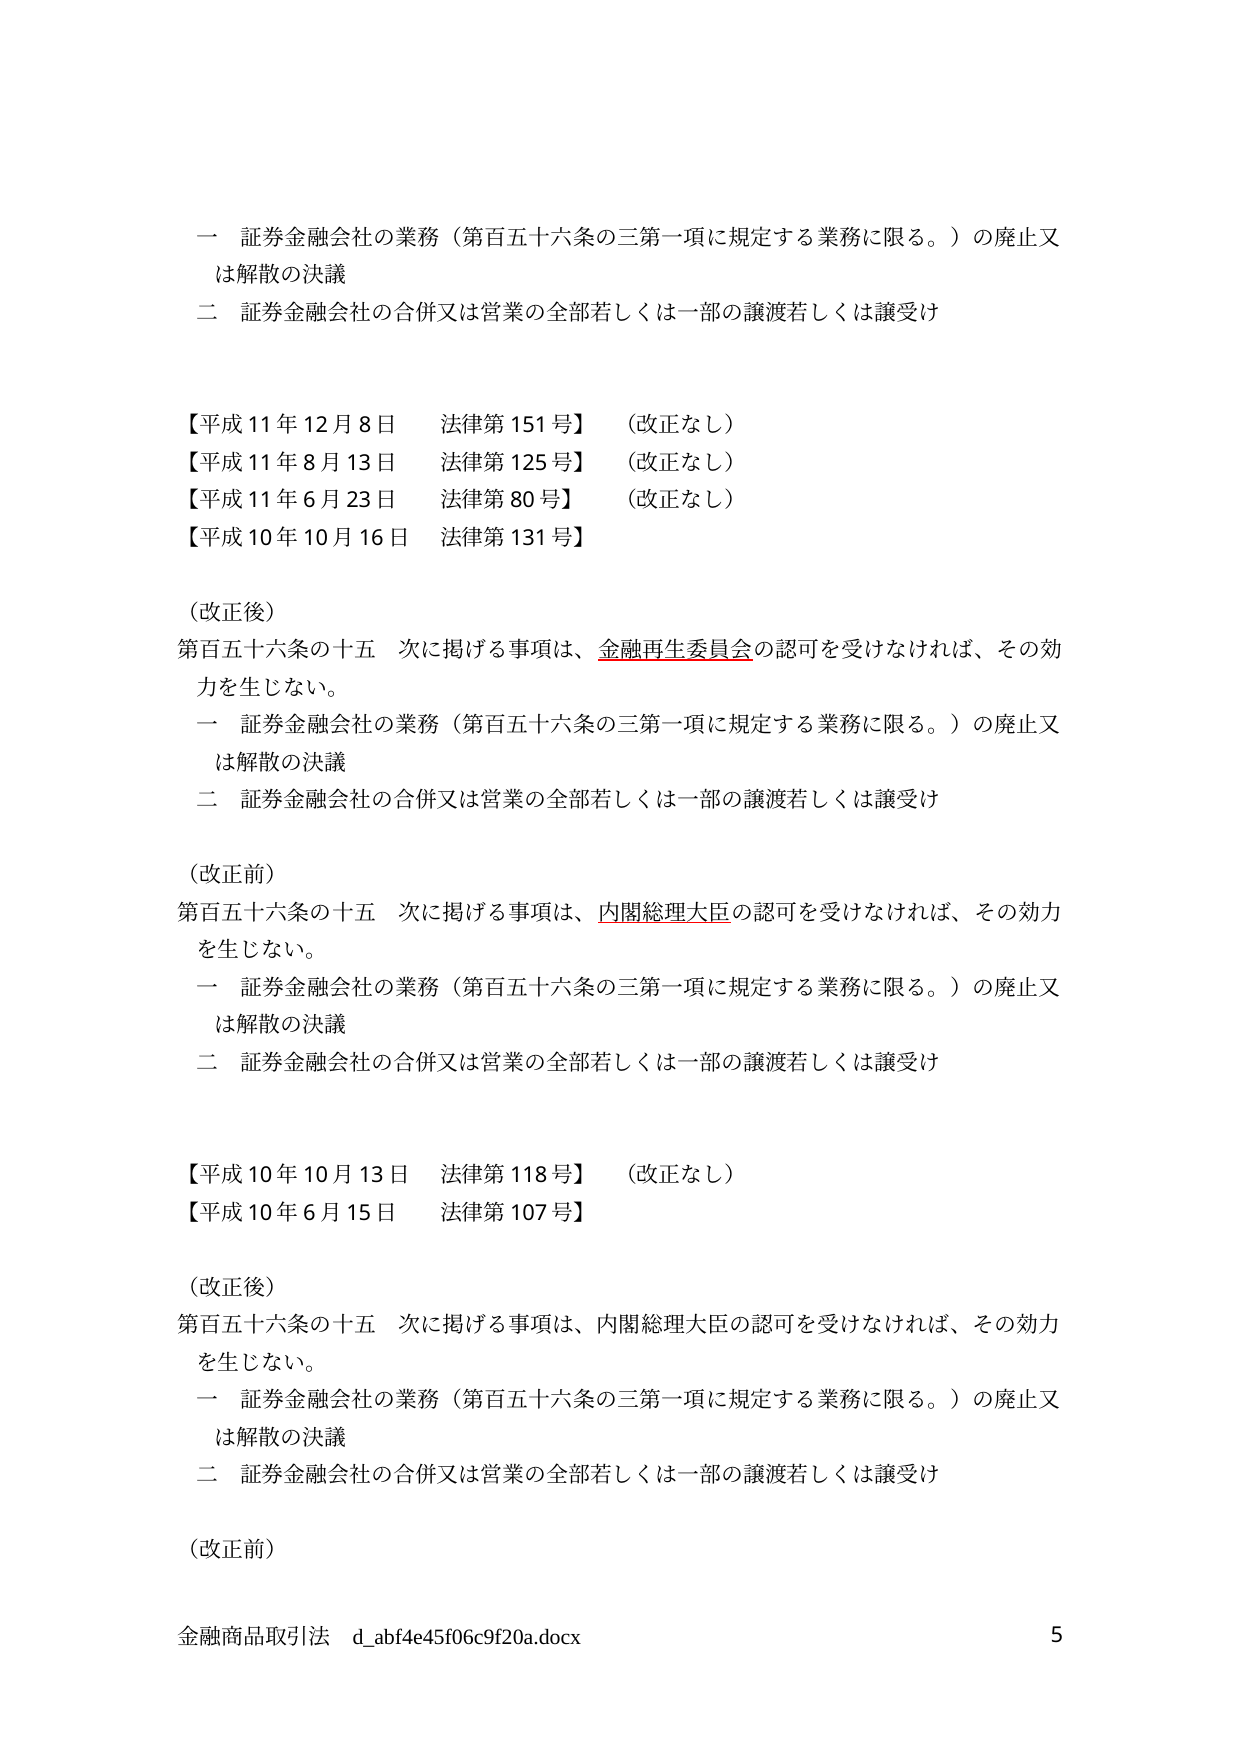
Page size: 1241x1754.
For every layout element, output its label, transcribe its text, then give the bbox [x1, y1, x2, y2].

text 二 証券金融会社の合併又は営業の全部若しくは一部の譲渡若しくは譲受け [196, 292, 1063, 329]
text （改正前） [177, 1529, 1063, 1567]
text 一 証券金融会社の業務（第百五十六条の三第一項に規定する業務に限る。）の廃止又は解散の決議 [196, 704, 1063, 779]
text 二 証券金融会社の合併又は営業の全部若しくは一部の譲渡若しくは譲受け [196, 1454, 1063, 1492]
text （改正前） [177, 854, 1063, 892]
text 【平成10年10月16日 法律第131号】 [177, 517, 1063, 554]
text （改正後） [177, 1267, 1063, 1304]
text 一 証券金融会社の業務（第百五十六条の三第一項に規定する業務に限る。）の廃止又は解散の決議 [196, 967, 1063, 1042]
text 二 証券金融会社の合併又は営業の全部若しくは一部の譲渡若しくは譲受け [196, 779, 1063, 817]
text 【平成10年6月15日 法律第107号】 [177, 1192, 1063, 1229]
text 第百五十六条の十五 次に掲げる事項は、金融再生委員会の認可を受けなければ、その効力を生じない。 [177, 629, 1063, 704]
text 【平成10年10月13日 法律第118号】 （改正なし） [177, 1154, 1063, 1192]
text 【平成11年6月23日 法律第80号】 （改正なし） [177, 479, 1063, 517]
text 【平成11年12月8日 法律第151号】 （改正なし） [177, 404, 1063, 442]
text 【平成11年8月13日 法律第125号】 （改正なし） [177, 442, 1063, 479]
text （改正後） [177, 592, 1063, 629]
text 第百五十六条の十五 次に掲げる事項は、内閣総理大臣の認可を受けなければ、その効力を生じない。 [177, 1304, 1063, 1379]
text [196, 217, 1063, 292]
text 一 証券金融会社の業務（第百五十六条の三第一項に規定する業務に限る。）の廃止又は解散の決議 [196, 1379, 1063, 1454]
text 第百五十六条の十五 次に掲げる事項は、内閣総理大臣の認可を受けなければ、その効力を生じない。 [177, 892, 1063, 967]
text 二 証券金融会社の合併又は営業の全部若しくは一部の譲渡若しくは譲受け [196, 1042, 1063, 1079]
